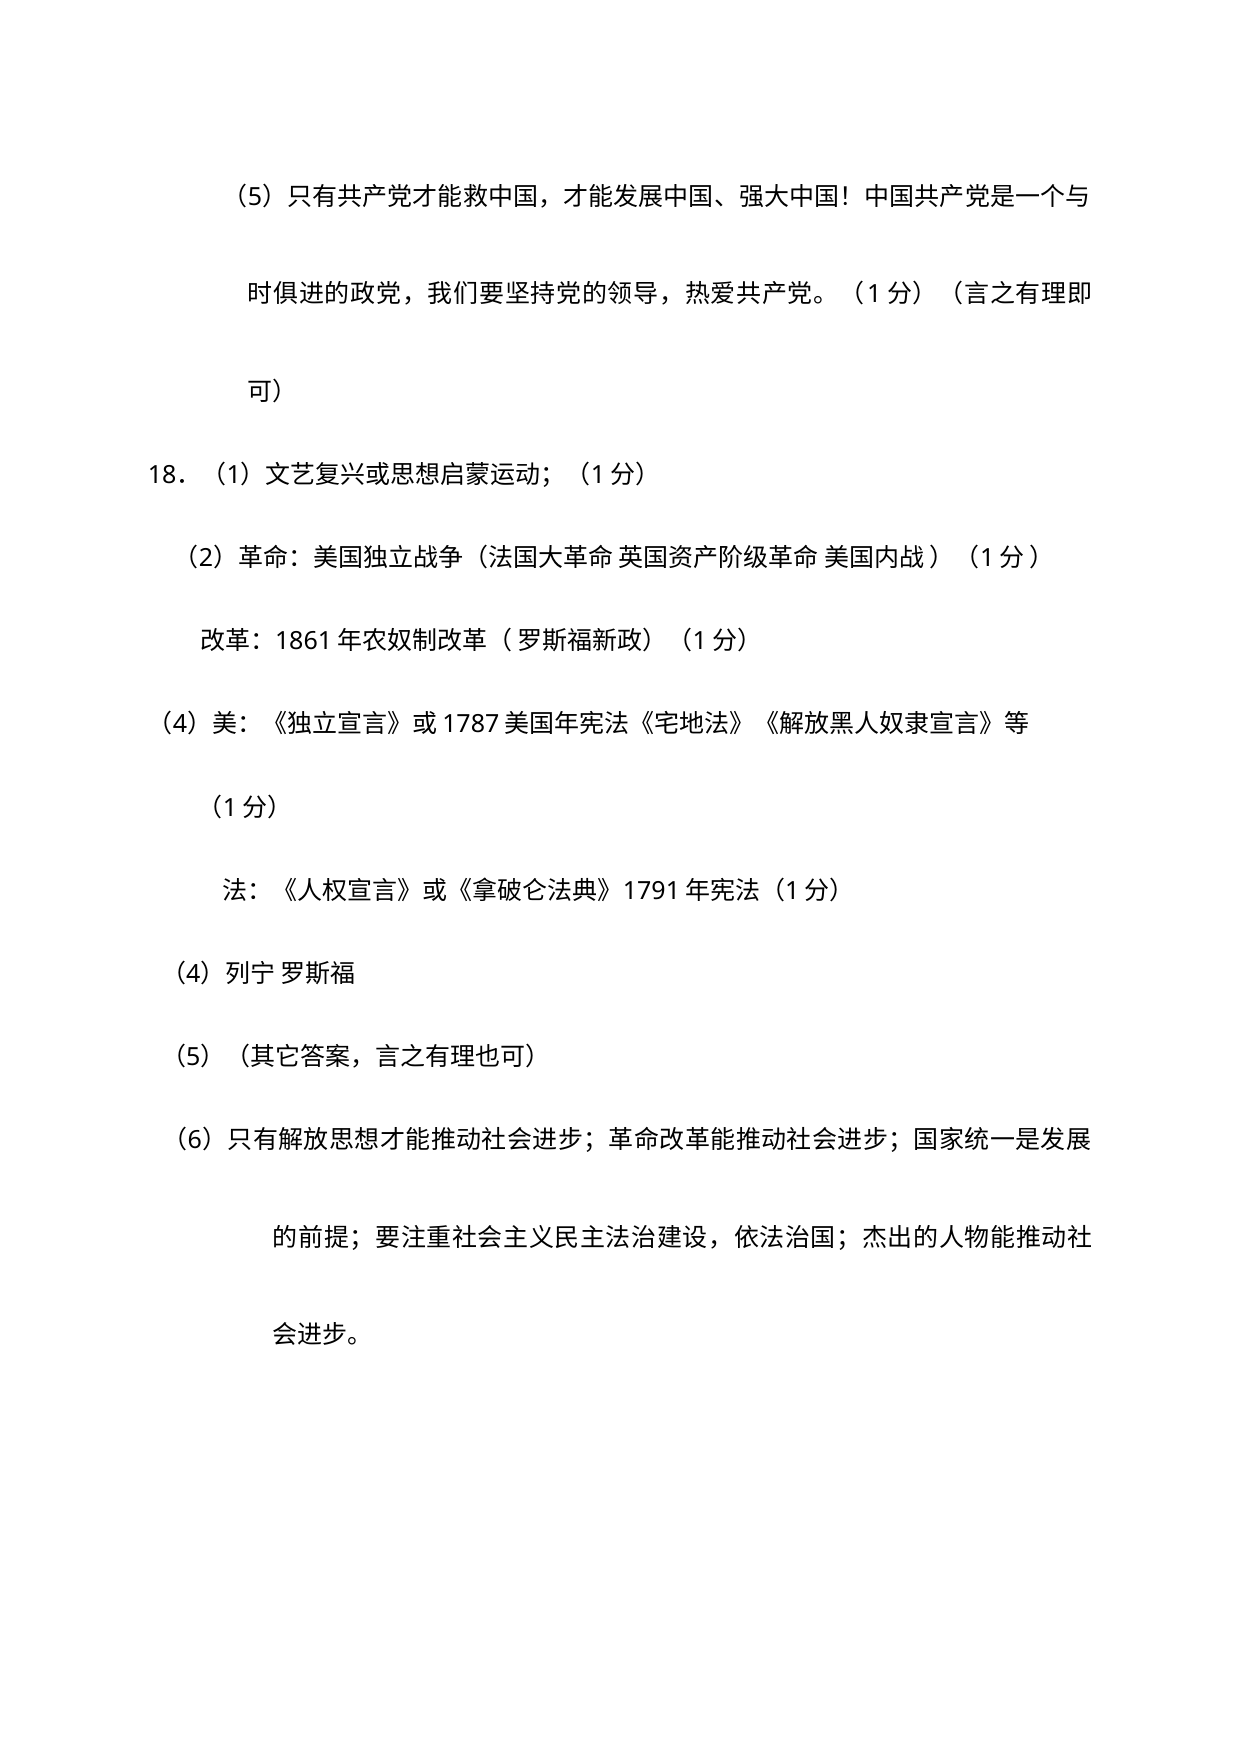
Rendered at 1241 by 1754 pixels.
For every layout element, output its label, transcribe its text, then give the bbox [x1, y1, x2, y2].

text 法：《人权宣言》或《拿破仑法典》1791年宪法（1分） [148, 856, 1092, 921]
text 改革：1861年农奴制改革（ 罗斯福新政）（1分） [148, 606, 1092, 671]
text （5）只有共产党才能救中国，才能发展中国、强大中国！中国共产党是一个与时俱进的政党，我们要坚持党的领导，热爱共产党。（1分）（言之有理即可） [222, 162, 1092, 422]
text （2）革命：美国独立战争（法国大革命 英国资产阶级革命 美国内战 ）（1分 ） [148, 523, 1092, 588]
text （1分） [148, 773, 1092, 838]
text （5）（其它答案，言之有理也可） [148, 1022, 1092, 1087]
text （6）只有解放思想才能推动社会进步；革命改革能推动社会进步；国家统一是发展的前提；要注重社会主义民主法治建设，依法治国；杰出的人物能推动社会进步。 [148, 1105, 1092, 1365]
text 18．（1）文艺复兴或思想启蒙运动；（1分） [148, 440, 1092, 505]
list 美：《独立宣言》或1787美国年宪法《宅地法》《解放黑人奴隶宣言》等 [148, 689, 1092, 754]
text （4）列宁 罗斯福 [148, 939, 1092, 1004]
